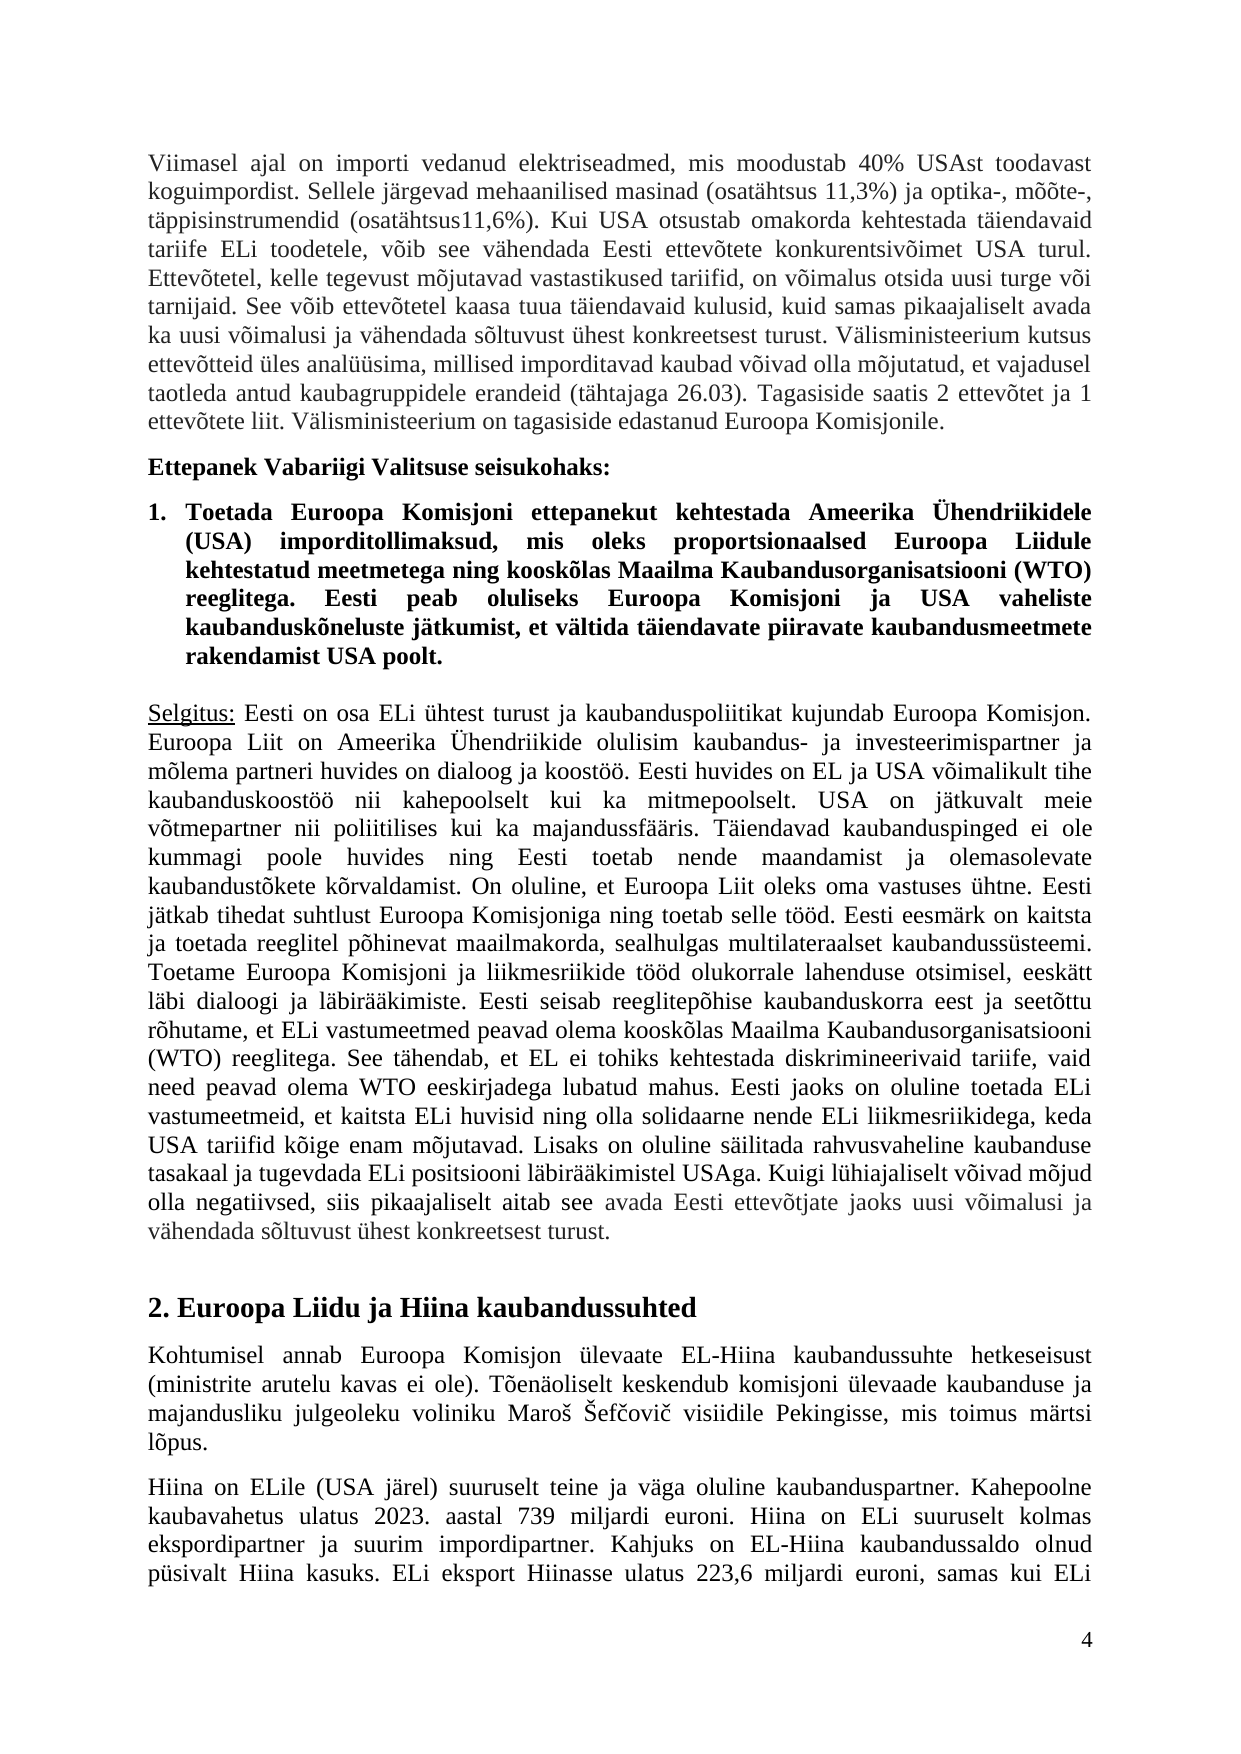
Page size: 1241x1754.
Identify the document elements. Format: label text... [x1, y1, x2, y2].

list Toetada Euroopa Komisjoni ettepanekut kehtestada Ameerika Ühendriikidele (USA) imporditollimaksud, mis oleks proportsionaalsed Euroopa Liidule kehtestatud meetmetega ning kooskõlas Maailma Kaubandusorganisatsiooni (WTO) reeglitega. Eesti peab oluliseks Euroopa Komisjoni ja USA vaheliste kaubanduskõneluste jätkumist, et vältida täiendavate piiravate kaubandusmeetmete rakendamist USA poolt. [148, 497, 1093, 670]
text Ettepanek Vabariigi Valitsuse seisukohaks: [148, 452, 1093, 481]
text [148, 148, 1093, 435]
text Selgitus: Eesti on osa ELi ühtest turust ja kaubanduspoliitikat kujundab Euroopa Komisjon. Euroopa Liit on Ameerika Ühendriikide olulisim kaubandus- ja investeerimispartner ja mõlema partneri huvides on dialoog ja koostöö. Eesti huvides on EL ja USA võimalikult tihe kaubanduskoostöö nii kahepoolselt kui ka mitmepoolselt. USA on jätkuvalt meie võtmepartner nii poliitilises kui ka majandussfääris. Täiendavad kaubanduspinged ei ole kummagi poole huvides ning Eesti toetab nende maandamist ja olemasolevate kaubandustõkete kõrvaldamist. On oluline, et Euroopa Liit oleks oma vastuses ühtne. Eesti jätkab tihedat suhtlust Euroopa Komisjoniga ning toetab selle tööd. Eesti eesmärk on kaitsta ja toetada reeglitel põhinevat maailmakorda, sealhulgas multilateraalset kaubandussüsteemi. Toetame Euroopa Komisjoni ja liikmesriikide tööd olukorrale lahenduse otsimisel, eeskätt läbi dialoogi ja läbirääkimiste. Eesti seisab reeglitepõhise kaubanduskorra eest ja seetõttu rõhutame, et ELi vastumeetmed peavad olema kooskõlas Maailma Kaubandusorganisatsiooni (WTO) reeglitega. See tähendab, et EL ei tohiks kehtestada diskrimineerivaid tariife, vaid need peavad olema WTO eeskirjadega lubatud mahus. Eesti jaoks on oluline toetada ELi vastumeetmeid, et kaitsta ELi huvisid ning olla solidaarne nende ELi liikmesriikidega, keda USA tariifid kõige enam mõjutavad. Lisaks on oluline säilitada rahvusvaheline kaubanduse tasakaal ja tugevdada ELi positsiooni läbirääkimistel USAga. Kuigi lühiajaliselt võivad mõjud olla negatiivsed, siis pikaajaliselt aitab see avada Eesti ettevõtjate jaoks uusi võimalusi ja vähendada sõltuvust ühest konkreetsest turust. [148, 698, 1093, 1245]
text Kohtumisel annab Euroopa Komisjon ülevaate EL-Hiina kaubandussuhte hetkeseisust (ministrite arutelu kavas ei ole). Tõenäoliselt keskendub komisjoni ülevaade kaubanduse ja majandusliku julgeoleku voliniku Maroš Šefčovič visiidile Pekingisse, mis toimus märtsi lõpus. [148, 1340, 1093, 1455]
text 2. Euroopa Liidu ja Hiina kaubandussuhted [148, 1290, 1093, 1324]
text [148, 1472, 1093, 1587]
